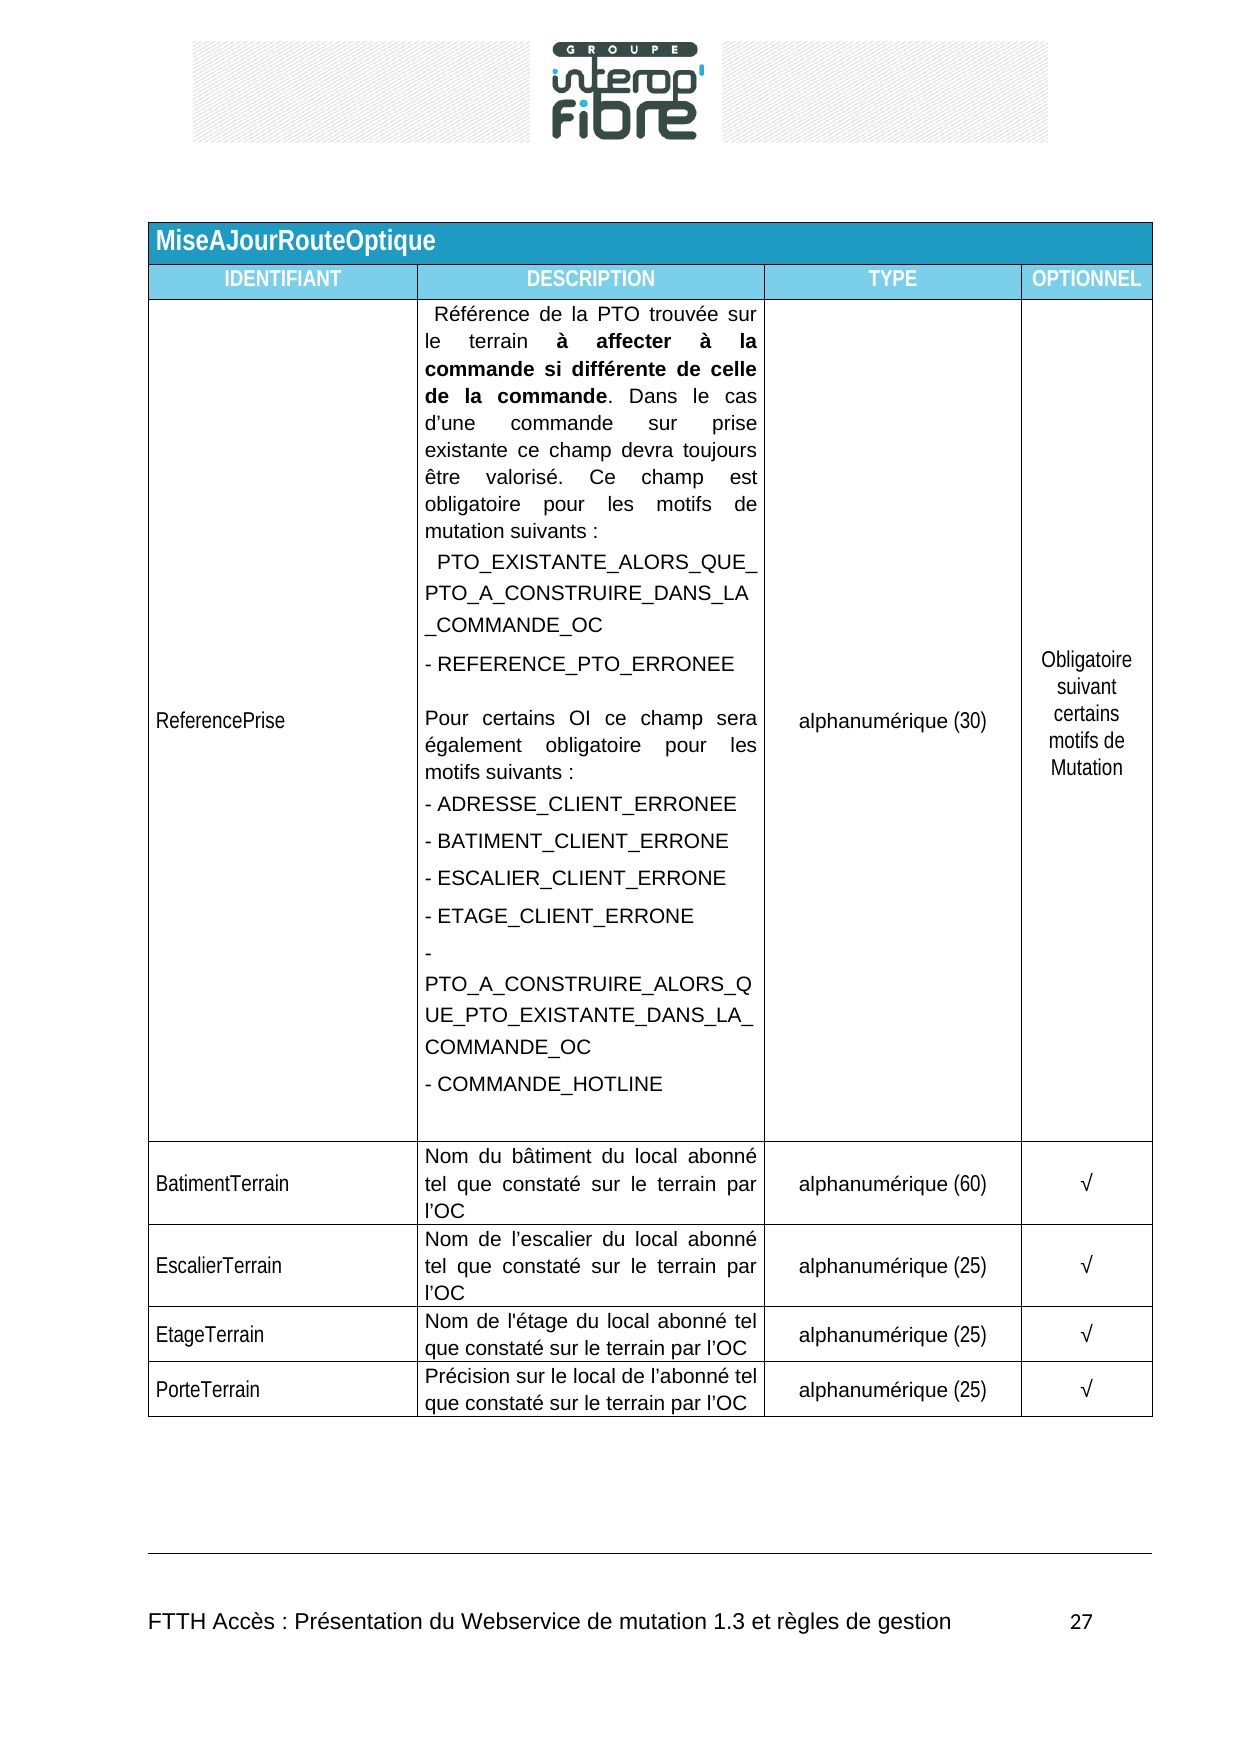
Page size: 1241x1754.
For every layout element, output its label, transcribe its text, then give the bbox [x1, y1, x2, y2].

table_cell √ [1022, 1307, 1152, 1361]
table_cell √ [1022, 1142, 1152, 1223]
table_cell Nom de l'étage du local abonné tel que constaté sur le terrain par l’OC [418, 1307, 764, 1361]
table_cell TYPE [765, 265, 1021, 299]
picture [147, 0, 1093, 182]
table_cell alphanumérique (25) [765, 1362, 1021, 1416]
table_cell Obligatoire suivant certains motifs de Mutation [1022, 300, 1152, 1141]
table_cell EscalierTerrain [149, 1225, 417, 1306]
table_cell √ [1022, 1225, 1152, 1306]
table_cell √ [1022, 1362, 1152, 1416]
table_cell Nom du bâtiment du local abonné tel que constaté sur le terrain par l’OC [418, 1142, 764, 1223]
table_cell IDENTIFIANT [149, 265, 417, 299]
table_cell ReferencePrise [149, 300, 417, 1141]
table_cell Précision sur le local de l’abonné tel que constaté sur le terrain par l’OC [418, 1362, 764, 1416]
table_cell alphanumérique (60) [765, 1142, 1021, 1223]
table_header MiseAJourRouteOptique [149, 223, 1152, 264]
table_cell alphanumérique (25) [765, 1225, 1021, 1306]
table_cell PorteTerrain [149, 1362, 417, 1416]
table_cell OPTIONNEL [1022, 265, 1152, 299]
table_cell BatimentTerrain [149, 1142, 417, 1223]
table_cell DESCRIPTION [418, 265, 764, 299]
table_cell alphanumérique (25) [765, 1307, 1021, 1361]
table_cell Référence de la PTO trouvée sur le terrain à affecter à la commande si différente de celle de la commande. Dans le cas d’une commande sur prise existante ce champ devra toujours être valorisé. Ce champ est obligatoire pour les motifs de mutation suivants : PTO_EXISTANTE_ALORS_QUE_PTO_A_CONSTRUIRE_DANS_LA_COMMANDE_OC - REFERENCE_PTO_ERRONEE Pour certains OI ce champ sera également obligatoire pour les motifs suivants : - ADRESSE_CLIENT_ERRONEE - BATIMENT_CLIENT_ERRONE - ESCALIER_CLIENT_ERRONE - ETAGE_CLIENT_ERRONE - PTO_A_CONSTRUIRE_ALORS_QUE_PTO_EXISTANTE_DANS_LA_COMMANDE_OC - COMMANDE_HOTLINE [418, 300, 764, 1141]
table_cell alphanumérique (30) [765, 300, 1021, 1141]
table_cell Nom de l’escalier du local abonné tel que constaté sur le terrain par l’OC [418, 1225, 764, 1306]
table_cell EtageTerrain [149, 1307, 417, 1361]
